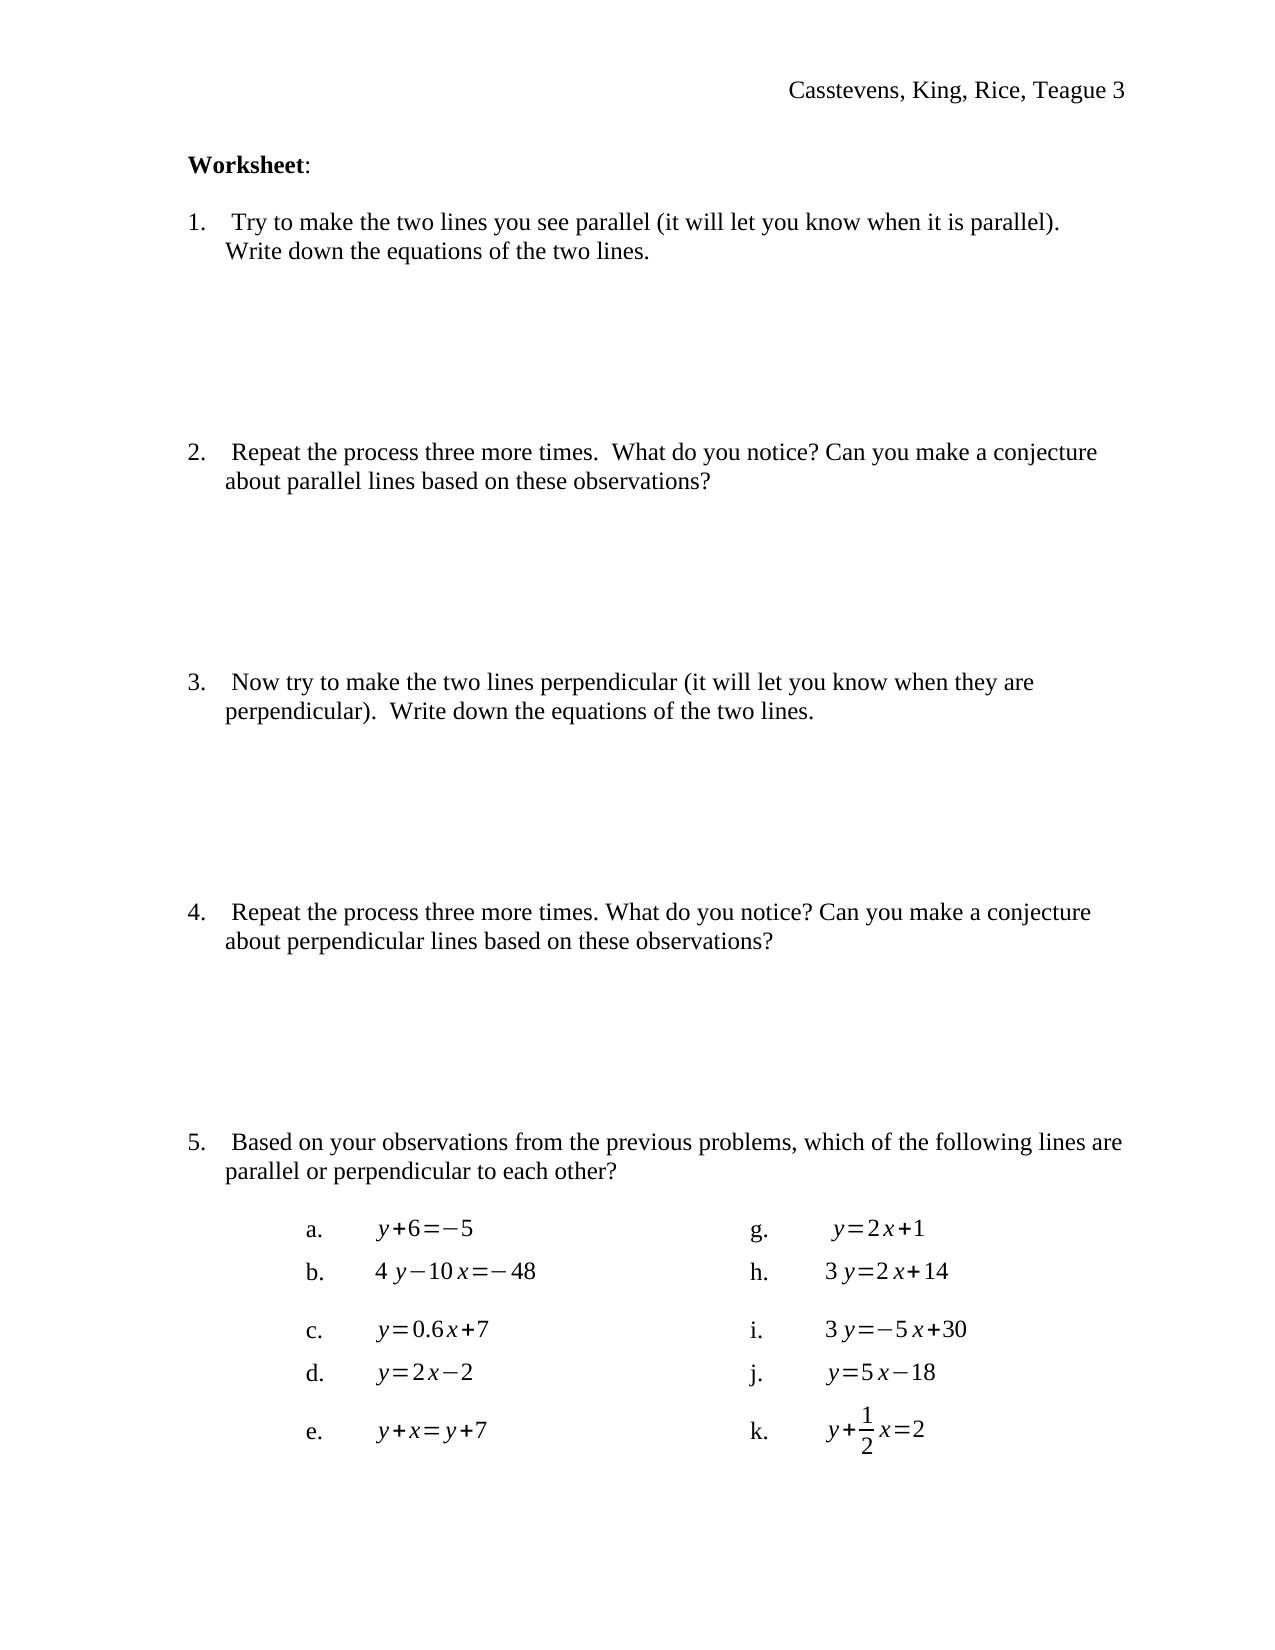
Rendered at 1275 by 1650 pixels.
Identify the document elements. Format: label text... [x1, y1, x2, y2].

list Repeat the process three more times. What do you notice? Can you make a conjecture about perpendicular lines based on these observations? [187, 897, 1125, 955]
list Now try to make the two lines perpendicular (it will let you know when they are perpendicular). Write down the equations of the two lines. [187, 667, 1125, 725]
text a. g. [306, 1214, 1125, 1242]
text e. k. [306, 1401, 1125, 1460]
text d. j. [306, 1358, 1125, 1387]
text c. i. [306, 1315, 1125, 1343]
text Worksheet: [187, 150, 1125, 179]
list Repeat the process three more times. What do you notice? Can you make a conjecture about parallel lines based on these observations? [187, 437, 1125, 495]
list Try to make the two lines you see parallel (it will let you know when it is parallel). Write down the equations of the two lines. [187, 207, 1125, 265]
text b. h. [306, 1257, 1125, 1286]
list Based on your observations from the previous problems, which of the following lines are parallel or perpendicular to each other? [187, 1127, 1125, 1185]
